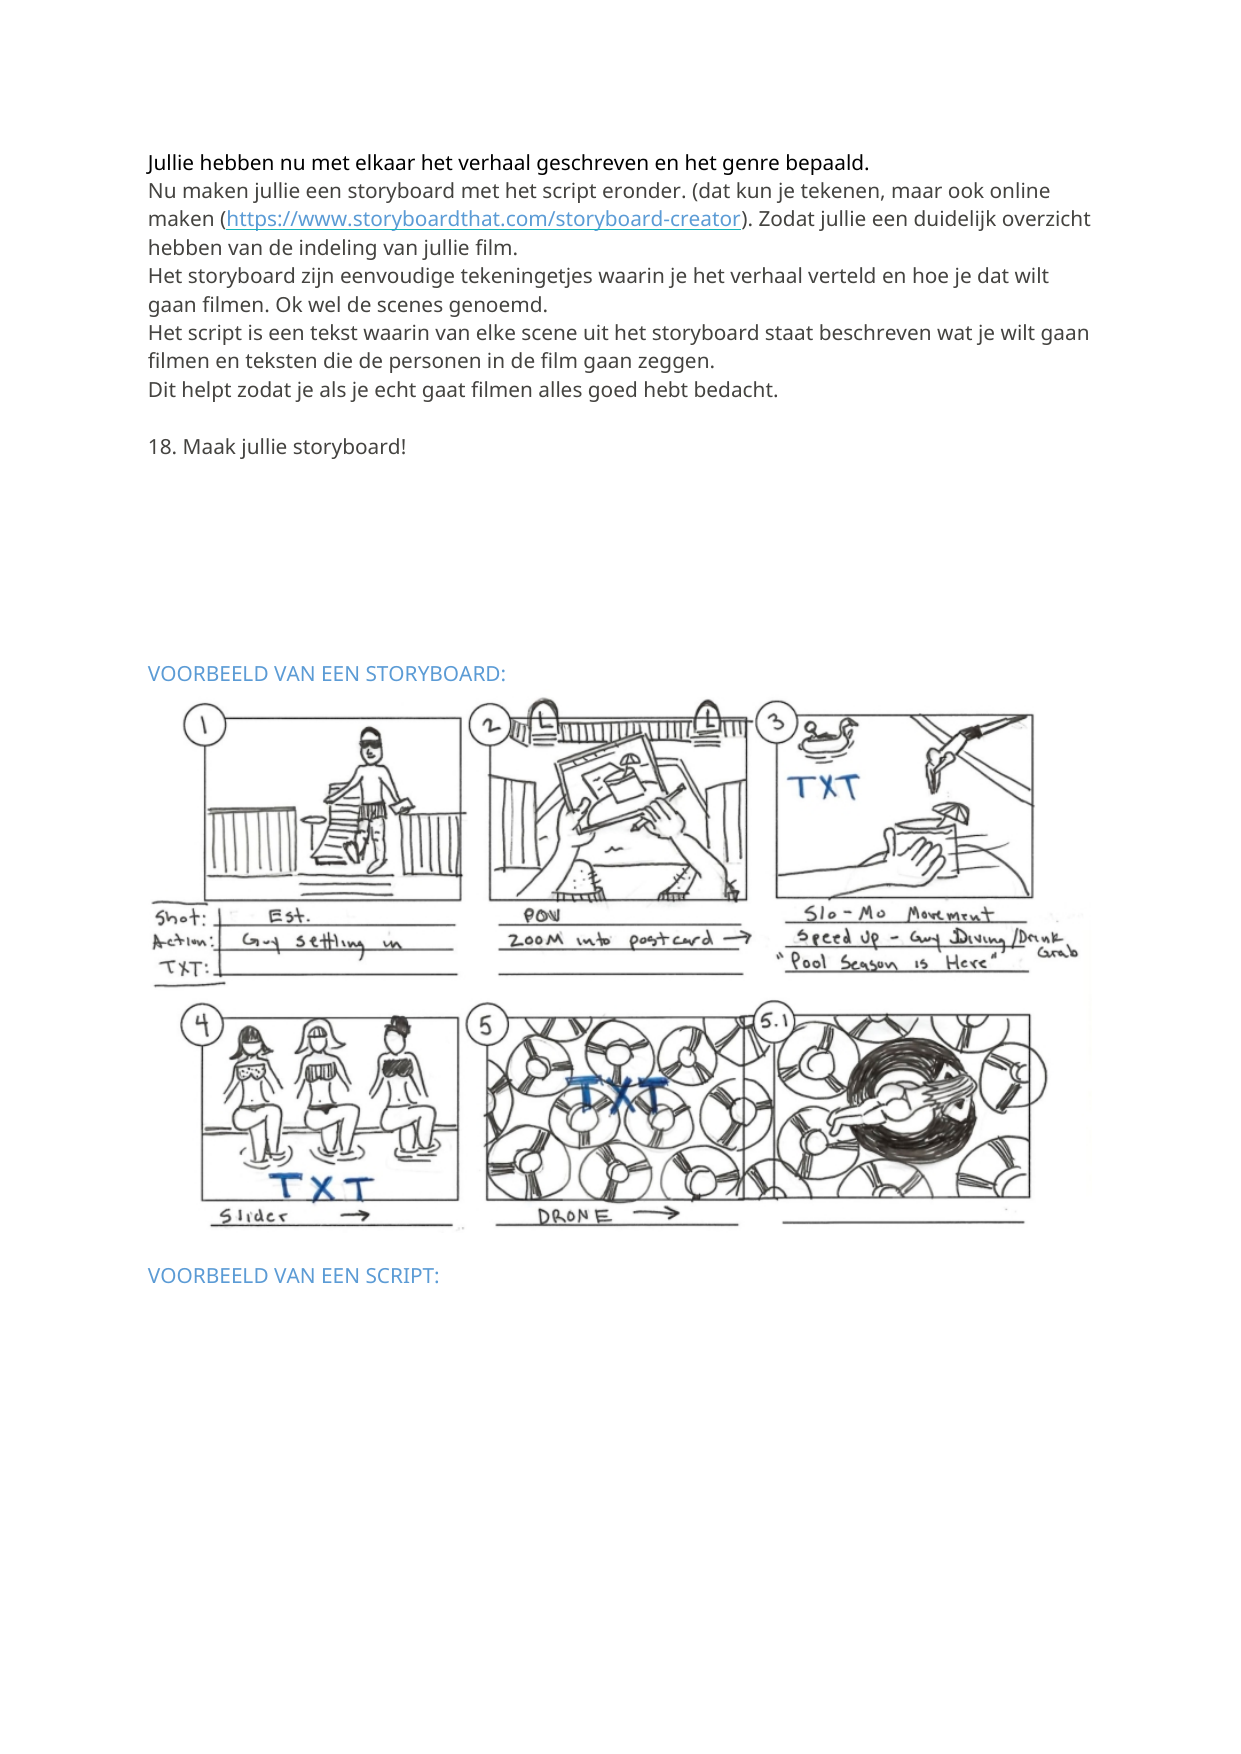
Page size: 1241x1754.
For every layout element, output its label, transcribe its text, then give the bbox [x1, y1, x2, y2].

text Het script is een tekst waarin van elke scene uit het storyboard staat beschreven wat je wilt gaan filmen en teksten die de personen in de film gaan zeggen. [148, 318, 1093, 375]
text VOORBEELD VAN EEN SCRIPT: [148, 1261, 1093, 1290]
picture [147, 687, 1092, 1233]
text Nu maken jullie een storyboard met het script eronder. (dat kun je tekenen, maar ook online maken (https://www.storyboardthat.com/storyboard-creator). Zodat jullie een duidelijk overzicht hebben van de indeling van jullie film. [148, 176, 1093, 261]
text Jullie hebben nu met elkaar het verhaal geschreven en het genre bepaald. [148, 148, 1093, 176]
text Dit helpt zodat je als je echt gaat filmen alles goed hebt bedacht. [148, 375, 1093, 403]
text Het storyboard zijn eenvoudige tekeningetjes waarin je het verhaal verteld en hoe je dat wilt gaan filmen. Ok wel de scenes genoemd. [148, 261, 1093, 318]
text 18. Maak jullie storyboard! [148, 432, 1093, 460]
text VOORBEELD VAN EEN STORYBOARD: [148, 659, 1093, 688]
